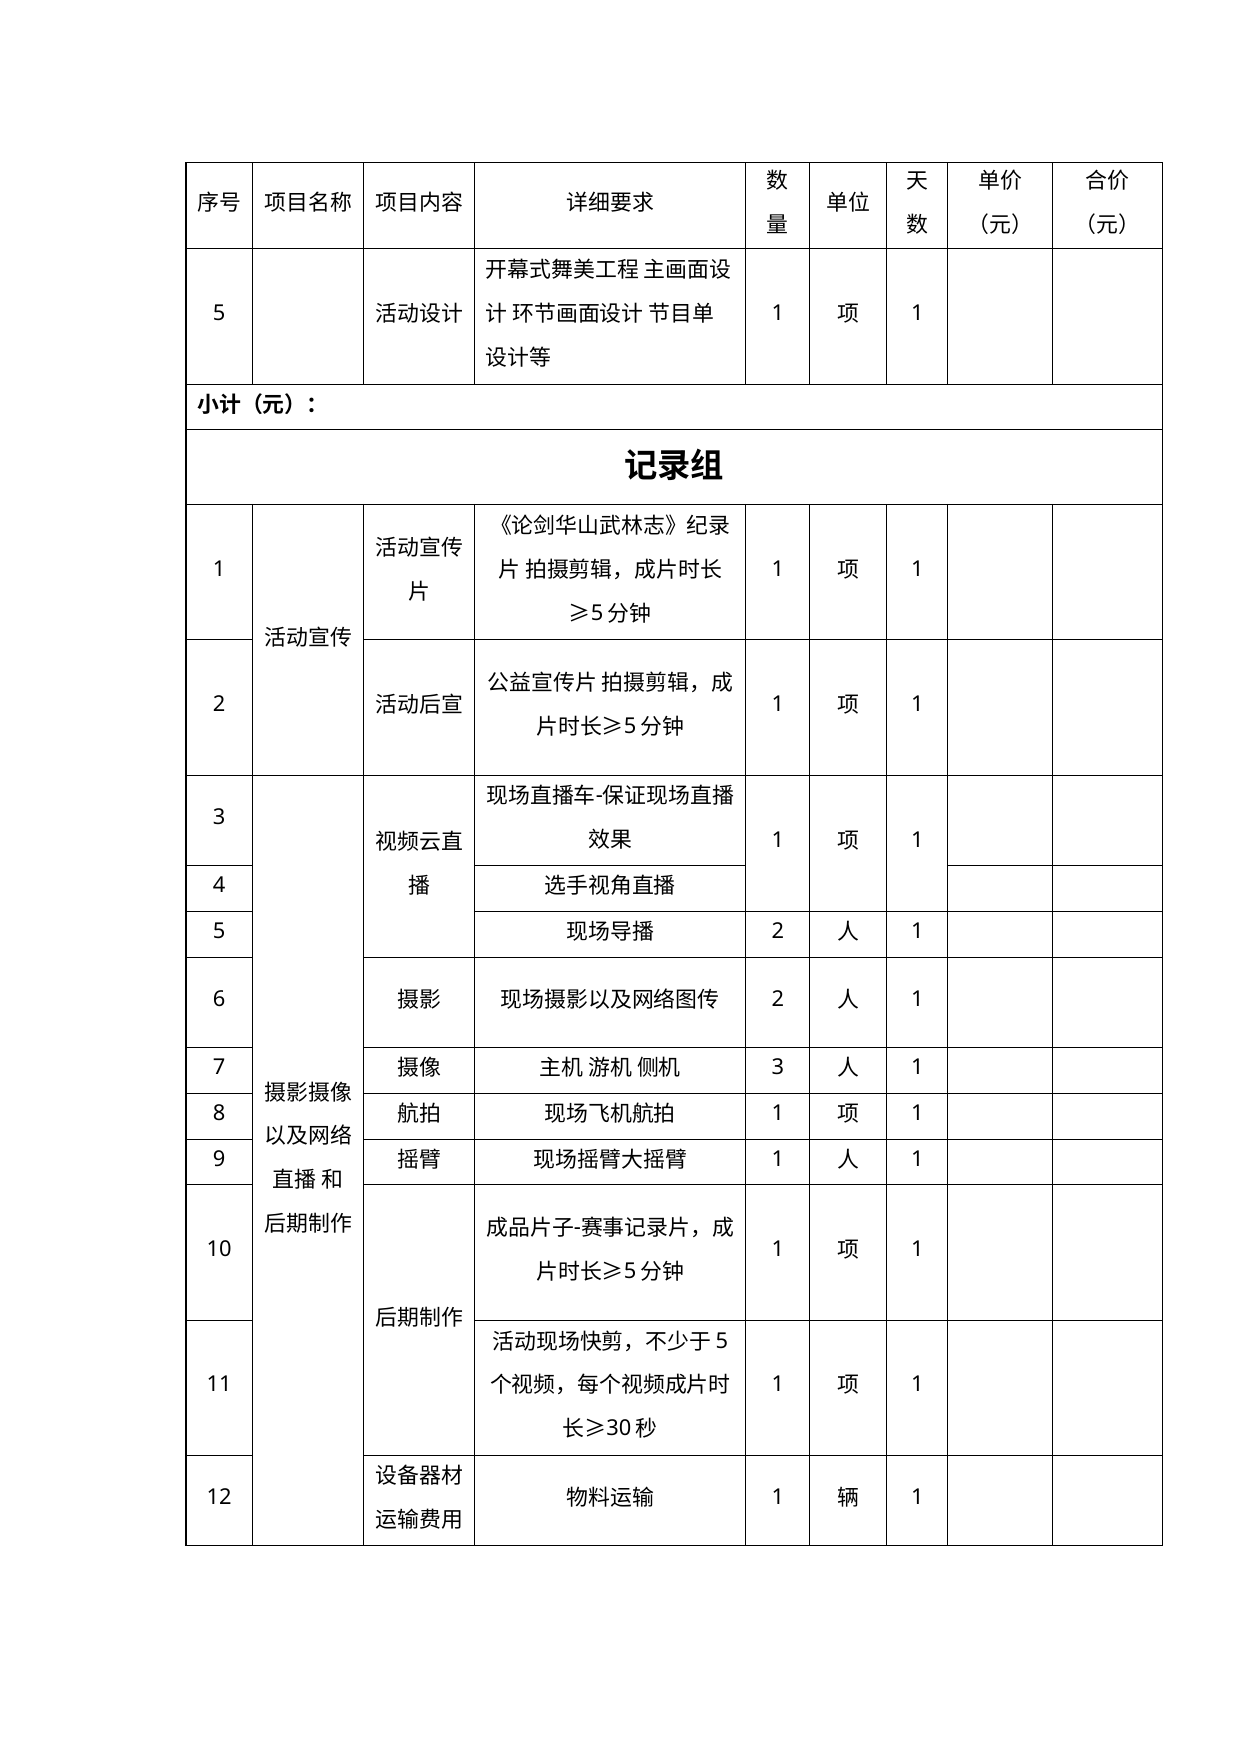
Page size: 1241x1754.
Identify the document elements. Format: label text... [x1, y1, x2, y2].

table_cell 8 [187, 1094, 252, 1138]
table_cell [1053, 1185, 1162, 1319]
table_cell [948, 958, 1052, 1047]
table_cell 物料运输 [475, 1456, 745, 1545]
table_cell 现场直播车-保证现场直播效果 [475, 776, 745, 865]
table_cell 4 [187, 866, 252, 911]
table_cell 2 [187, 640, 252, 774]
table_cell 12 [187, 1456, 252, 1545]
table_cell 现场摄影以及网络图传 [475, 958, 745, 1047]
table_cell 1 [746, 1185, 809, 1319]
table_cell [948, 249, 1052, 383]
table_cell [948, 1321, 1052, 1455]
table_cell 1 [887, 1048, 947, 1093]
table_cell 后期制作 [364, 1185, 474, 1455]
table_cell 1 [746, 1094, 809, 1138]
table_header 合价（元） [1053, 163, 1162, 248]
table_cell [948, 776, 1052, 865]
table_cell [948, 1094, 1052, 1138]
table_cell [948, 1140, 1052, 1184]
table_cell 小计（元）： [187, 385, 1162, 429]
table_cell 现场导播 [475, 912, 745, 957]
table_cell [948, 912, 1052, 957]
table_cell 7 [187, 1048, 252, 1093]
table_cell [948, 505, 1052, 639]
table_cell [1053, 1094, 1162, 1138]
table_cell [1053, 958, 1162, 1047]
table_cell [948, 866, 1052, 911]
table_cell 3 [187, 776, 252, 865]
table_cell 成品片子-赛事记录片，成片时长≥5分钟 [475, 1185, 745, 1319]
table_cell 人 [810, 1140, 886, 1184]
table_cell [948, 1048, 1052, 1093]
table_cell 1 [887, 1140, 947, 1184]
table_cell 2 [746, 958, 809, 1047]
table_cell 现场飞机航拍 [475, 1094, 745, 1138]
table_cell 1 [746, 505, 809, 639]
table_cell 活动后宣 [364, 640, 474, 774]
table_cell 1 [746, 640, 809, 774]
table_cell 摄像 [364, 1048, 474, 1093]
table_cell [1053, 776, 1162, 865]
table_cell 1 [746, 1321, 809, 1455]
table_header 序号 [187, 163, 252, 248]
table_header 数量 [746, 163, 809, 248]
table_cell 1 [887, 958, 947, 1047]
table_cell 9 [187, 1140, 252, 1184]
table_header 单位 [810, 163, 886, 248]
table_cell 1 [887, 1185, 947, 1319]
table_cell 主机 游机 侧机 [475, 1048, 745, 1093]
table_cell 视频云直播 [364, 776, 474, 957]
table_cell 记录组 [187, 430, 1162, 504]
table_cell 10 [187, 1185, 252, 1319]
table_cell 5 [187, 249, 252, 383]
table_header 单价（元） [948, 163, 1052, 248]
table_cell 1 [887, 1094, 947, 1138]
table_cell 1 [746, 1456, 809, 1545]
table_cell 人 [810, 958, 886, 1047]
table_cell 1 [187, 505, 252, 639]
table_cell 活动宣传片 [364, 505, 474, 639]
table_cell 公益宣传片 拍摄剪辑，成片时长≥5分钟 [475, 640, 745, 774]
table_cell 1 [746, 1140, 809, 1184]
table_cell [948, 1456, 1052, 1545]
table_cell 活动宣传 [253, 505, 363, 774]
table_cell 项 [810, 1185, 886, 1319]
table_cell 1 [887, 505, 947, 639]
table_cell 2 [746, 912, 809, 957]
table_cell 现场摇臂大摇臂 [475, 1140, 745, 1184]
table_cell 摇臂 [364, 1140, 474, 1184]
table_cell 项 [810, 249, 886, 383]
table_cell 项 [810, 1321, 886, 1455]
table_cell 辆 [810, 1456, 886, 1545]
table_cell 《论剑华山武林志》纪录片 拍摄剪辑，成片时长≥5分钟 [475, 505, 745, 639]
table_cell 5 [187, 912, 252, 957]
table_cell 设备器材运输费用 [364, 1456, 474, 1545]
table_cell 11 [187, 1321, 252, 1455]
table_cell [1053, 1321, 1162, 1455]
table_cell 1 [887, 249, 947, 383]
table_cell [948, 1185, 1052, 1319]
table_cell 项 [810, 1094, 886, 1138]
table_cell [1053, 1456, 1162, 1545]
table_cell 6 [187, 958, 252, 1047]
table_cell 项 [810, 640, 886, 774]
table_cell 活动设计 [364, 249, 474, 383]
table_cell [1053, 866, 1162, 911]
table_cell 1 [746, 249, 809, 383]
table_cell [1053, 505, 1162, 639]
table_cell 人 [810, 1048, 886, 1093]
table_cell 活动现场快剪，不少于5个视频，每个视频成片时长≥30秒 [475, 1321, 745, 1455]
table_header 天数 [887, 163, 947, 248]
table_cell 1 [887, 640, 947, 774]
table_cell [1053, 249, 1162, 383]
table_cell 1 [746, 776, 809, 911]
table_cell 3 [746, 1048, 809, 1093]
table_cell 摄影 [364, 958, 474, 1047]
table_header 详细要求 [475, 163, 745, 248]
table_cell 项 [810, 505, 886, 639]
table_cell [1053, 1048, 1162, 1093]
table_cell 1 [887, 1456, 947, 1545]
table_cell [1053, 912, 1162, 957]
table_cell 航拍 [364, 1094, 474, 1138]
table_header 项目名称 [253, 163, 363, 248]
table_cell 1 [887, 776, 947, 911]
table_cell 摄影摄像 以及网络直播 和后期制作 [253, 776, 363, 1545]
table_cell 1 [887, 912, 947, 957]
table_cell [1053, 640, 1162, 774]
table_cell 项 [810, 776, 886, 911]
table_cell [1053, 1140, 1162, 1184]
table_cell 人 [810, 912, 886, 957]
table_cell [948, 640, 1052, 774]
table_header 项目内容 [364, 163, 474, 248]
table_cell 开幕式舞美工程 主画面设计 环节画面设计 节目单设计等 [475, 249, 745, 383]
table_cell 选手视角直播 [475, 866, 745, 911]
table_cell 1 [887, 1321, 947, 1455]
